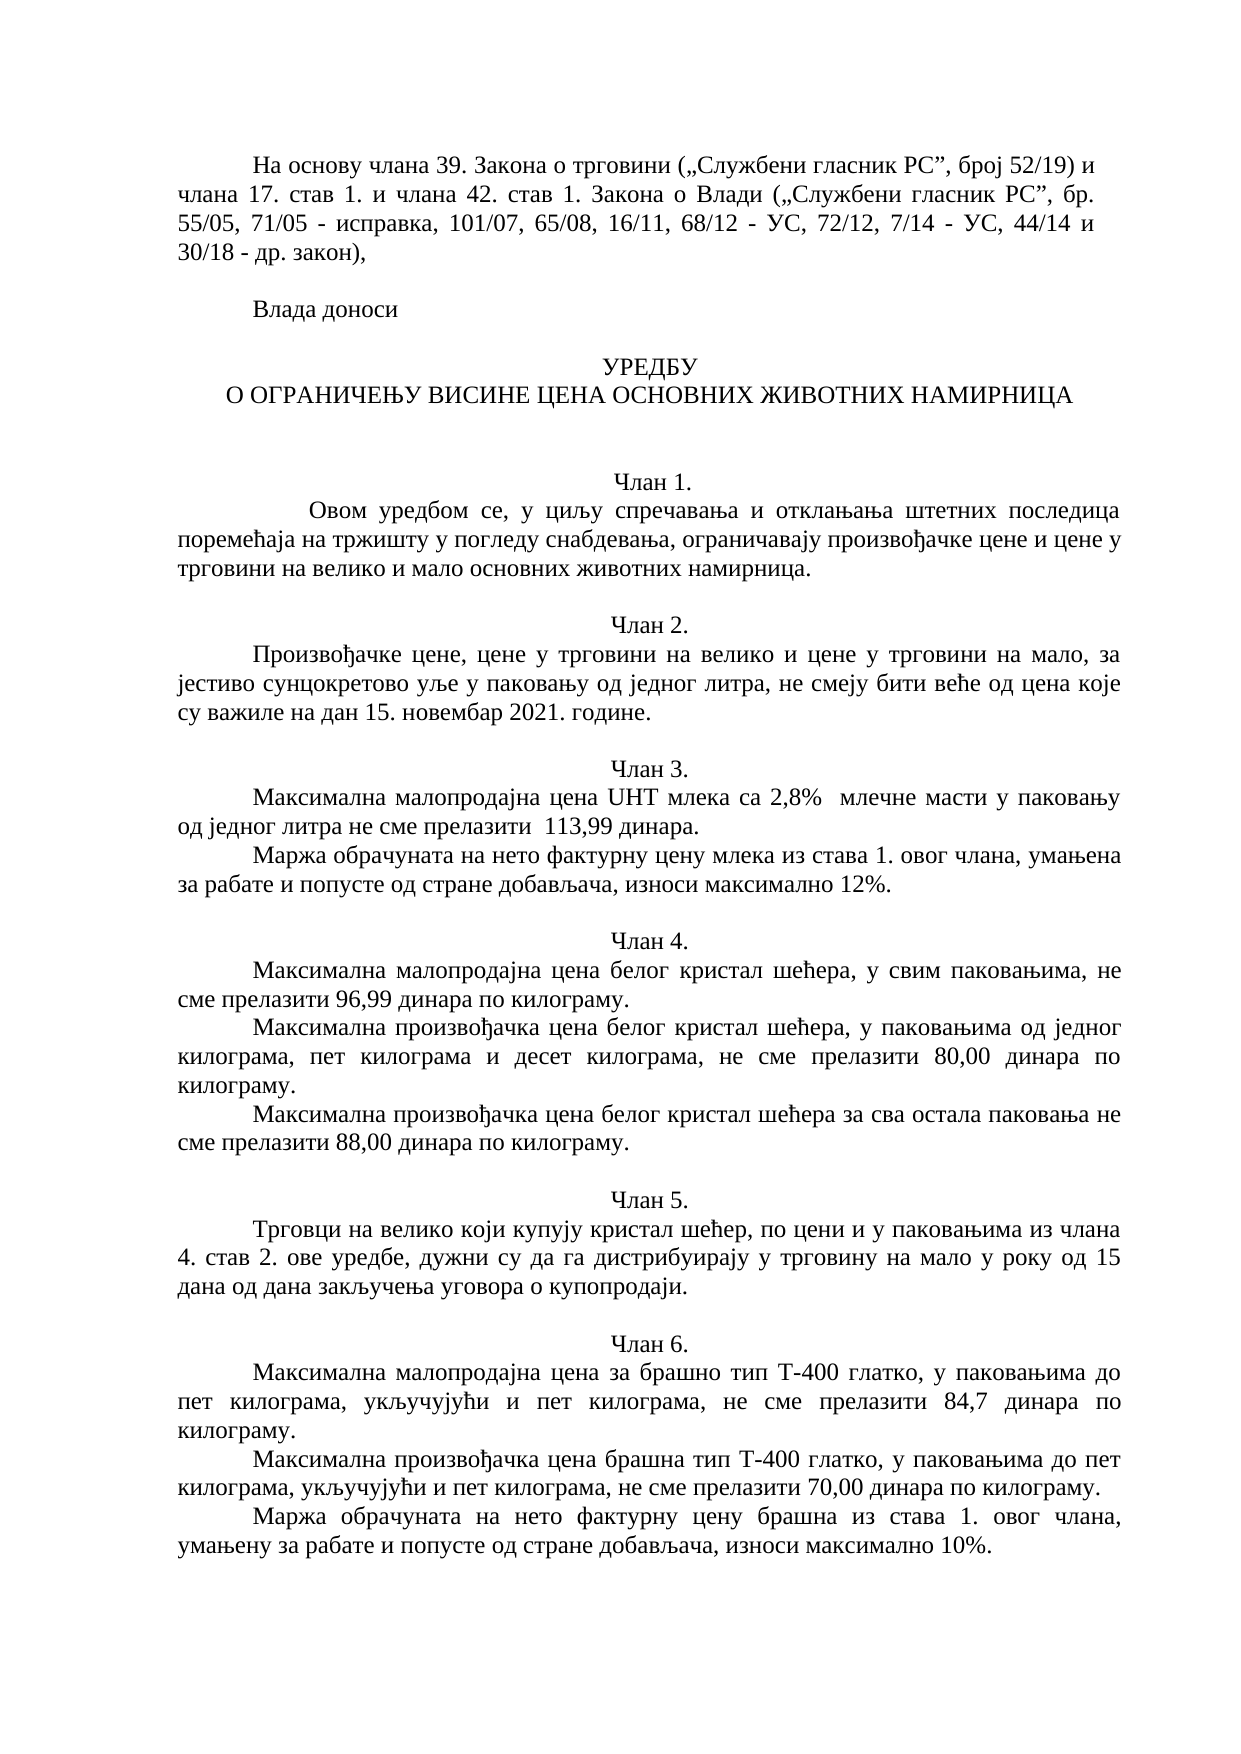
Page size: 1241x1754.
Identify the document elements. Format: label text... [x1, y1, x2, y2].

text Максимална малопродајна цена UHT млека са 2,8% млечне масти у паковању од једног литра не сме прелазити 113,99 динара. [177, 782, 1122, 840]
text Члан 2. [177, 611, 1122, 639]
text Овом уредбом се, у циљу спречавања и отклањања штетних последица поремећаја на тржишту у погледу снабдевања, ограничавају произвођачке цене и цене у трговини на велико и мало основних животних намирница. [177, 496, 1122, 582]
text На основу члана 39. Закона о трговини („Службени гласник РС”, број 52/19) и члана 17. став 1. и члана 42. став 1. Закона о Влади („Службени гласник РС”, бр. 55/05, 71/05 - исправка, 101/07, 65/08, 16/11, 68/12 - УС, 72/12, 7/14 - УС, 44/14 и 30/18 - др. закон), [177, 151, 1096, 266]
text Маржа обрачуната на нето фактурну цену млека из става 1. овог члана, умањена за рабате и попусте од стране добављача, износи максимално 12%. [177, 840, 1122, 897]
text Влада доноси [177, 294, 1096, 323]
text Максимална малопродајна цена за брашно тип Т-400 глатко, у паковањима до пет килограма, укључујући и пет килограма, не сме прелазити 84,7 динара по килограму. [177, 1357, 1122, 1444]
text Члан 1. [177, 467, 1122, 496]
text Члан 4. [177, 926, 1122, 955]
text О ОГРАНИЧЕЊУ ВИСИНЕ ЦЕНА ОСНОВНИХ ЖИВОТНИХ НАМИРНИЦА [177, 381, 1122, 409]
text Члан 5. [177, 1185, 1122, 1214]
text Максимална произвођачка цена брашна тип Т-400 глатко, у паковањима до пет килограма, укључујући и пет килограма, не сме прелазити 70,00 динара по килограму. [177, 1444, 1122, 1501]
text Максимална произвођачка цена белог кристал шећера, у паковањима од једног килограма, пет килограма и десет килограма, не сме прелазити 80,00 динара по килограму. [177, 1012, 1122, 1099]
text Произвођачке цене, цене у трговини на велико и цене у трговини на мало, за јестиво сунцокретово уље у паковању од једног литра, не смеју бити веће од цена које су важиле на дан 15. новембар 2021. године. [177, 639, 1122, 726]
text Маржа обрачуната на нето фактурну цену брашна из става 1. овог члана, умањену за рабате и попусте од стране добављача, износи максимално 10%. [177, 1501, 1122, 1559]
text Члан 6. [177, 1329, 1122, 1357]
text УРЕДБУ [177, 352, 1122, 381]
text Члан 3. [177, 754, 1122, 782]
text Максимална малопродајна цена белог кристал шећера, у свим паковањима, не сме прелазити 96,99 динара по килограму. [177, 955, 1122, 1012]
text Максимална произвођачка цена белог кристал шећера за сва остала паковања не сме прелазити 88,00 динара по килограму. [177, 1099, 1122, 1156]
text Трговци на велико који купују кристал шећер, по цени и у паковањима из члана 4. став 2. ове уредбе, дужни су да га дистрибуирају у трговину на мало у року од 15 дана од дана закључења уговора о купопродаји. [177, 1214, 1122, 1300]
